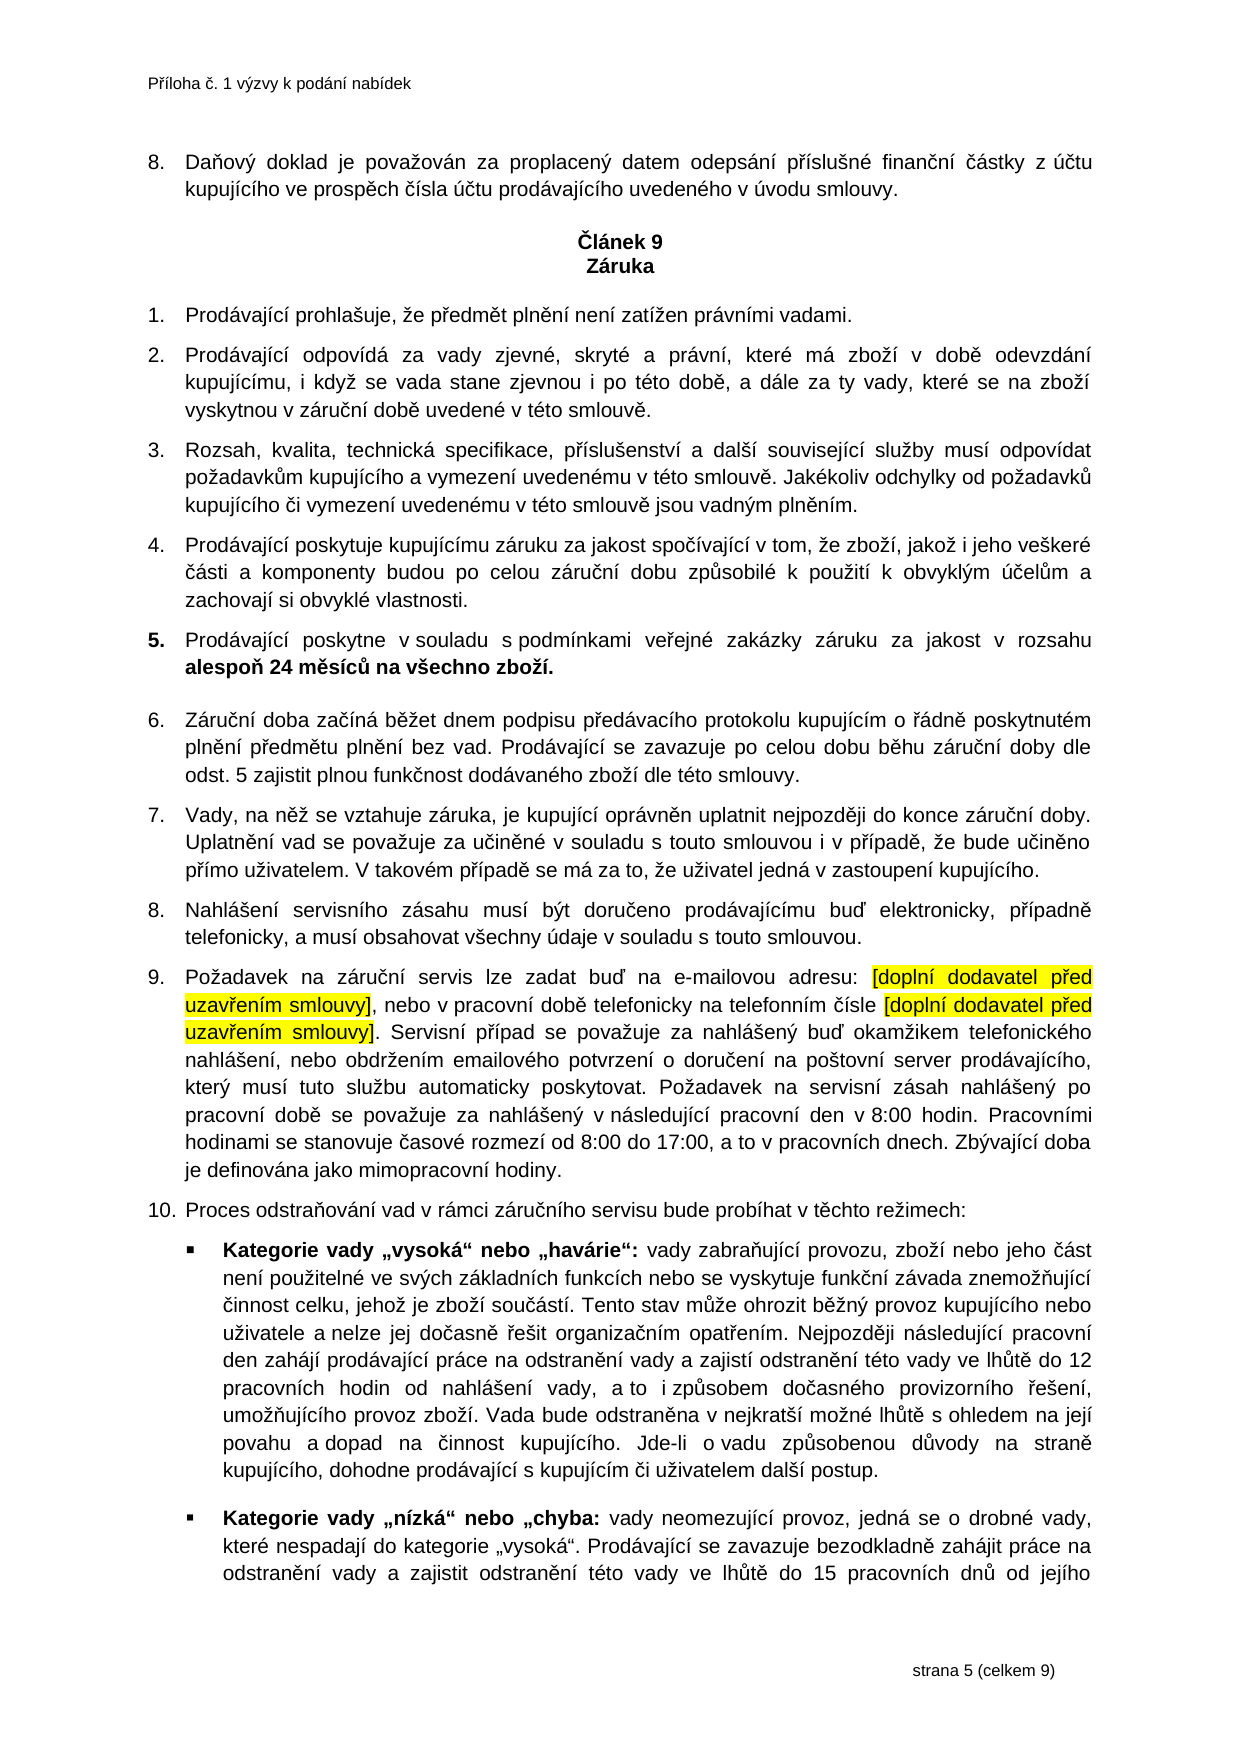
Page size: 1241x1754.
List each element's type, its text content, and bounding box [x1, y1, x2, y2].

list Rozsah, kvalita, technická specifikace, příslušenství a další související služby musí odpovídat požadavkům kupujícího a vymezení uvedenému v této smlouvě. Jakékoliv odchylky od požadavků kupujícího či vymezení uvedenému v této smlouvě jsou vadným plněním. [148, 438, 1092, 517]
list Záruční doba začíná běžet dnem podpisu předávacího protokolu kupujícím o řádně poskytnutém plnění předmětu plnění bez vad. Prodávající se zavazuje po celou dobu běhu záruční doby dle odst. 5 zajistit plnou funkčnost dodávaného zboží dle této smlouvy. [148, 708, 1092, 787]
list Prodávající poskytuje kupujícímu záruku za jakost spočívající v tom, že zboží, jakož i jeho veškeré části a komponenty budou po celou záruční dobu způsobilé k použití k obvyklým účelům a zachovají si obvyklé vlastnosti. [148, 533, 1092, 612]
list Proces odstraňování vad v rámci záručního servisu bude probíhat v těchto režimech: [148, 1198, 1092, 1222]
subtitle Záruka [148, 254, 1092, 278]
list Prodávající poskytne v souladu s podmínkami veřejné zakázky záruku za jakost v rozsahu alespoň 24 měsíců na všechno zboží. [148, 628, 1092, 679]
list Vady, na něž se vztahuje záruka, je kupující oprávněn uplatnit nejpozději do konce záruční doby. Uplatnění vad se považuje za učiněné v souladu s touto smlouvou i v případě, že bude učiněno přímo uživatelem. V takovém případě se má za to, že uživatel jedná v zastoupení kupujícího. [148, 803, 1092, 882]
list Kategorie vady „vysoká“ nebo „havárie“: vady zabraňující provozu, zboží nebo jeho část není použitelné ve svých základních funkcích nebo se vyskytuje funkční závada znemožňující činnost celku, jehož je zboží součástí. Tento stav může ohrozit běžný provoz kupujícího nebo uživatele a nelze jej dočasně řešit organizačním opatřením. Nejpozději následující pracovní den zahájí prodávající práce na odstranění vady a zajistí odstranění této vady ve lhůtě do 12 pracovních hodin od nahlášení vady, a to i způsobem dočasného provizorního řešení, umožňujícího provoz zboží. Vada bude odstraněna v nejkratší možné lhůtě s ohledem na její povahu a dopad na činnost kupujícího. Jde-li o vadu způsobenou důvody na straně kupujícího, dohodne prodávající s kupujícím či uživatelem další postup. [185, 1238, 1092, 1482]
text Článek 9 [148, 230, 1092, 254]
list Daňový doklad je považován za proplacený datem odepsání příslušné finanční částky z účtu kupujícího ve prospěch čísla účtu prodávajícího uvedeného v úvodu smlouvy. [148, 150, 1092, 201]
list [185, 1506, 1092, 1585]
list Požadavek na záruční servis lze zadat buď na e-mailovou adresu: [doplní dodavatel před uzavřením smlouvy], nebo v pracovní době telefonicky na telefonním čísle [doplní dodavatel před uzavřením smlouvy]. Servisní případ se považuje za nahlášený buď okamžikem telefonického nahlášení, nebo obdržením emailového potvrzení o doručení na poštovní server prodávajícího, který musí tuto službu automaticky poskytovat. Požadavek na servisní zásah nahlášený po pracovní době se považuje za nahlášený v následující pracovní den v 8:00 hodin. Pracovními hodinami se stanovuje časové rozmezí od 8:00 do 17:00, a to v pracovních dnech. Zbývající doba je definována jako mimopracovní hodiny. [148, 965, 1092, 1182]
list Prodávající odpovídá za vady zjevné, skryté a právní, které má zboží v době odevzdání kupujícímu, i když se vada stane zjevnou i po této době, a dále za ty vady, které se na zboží vyskytnou v záruční době uvedené v této smlouvě. [148, 343, 1092, 422]
list Prodávající prohlašuje, že předmět plnění není zatížen právními vadami. [148, 303, 1092, 327]
list Nahlášení servisního zásahu musí být doručeno prodávajícímu buď elektronicky, případně telefonicky, a musí obsahovat všechny údaje v souladu s touto smlouvou. [148, 898, 1092, 949]
